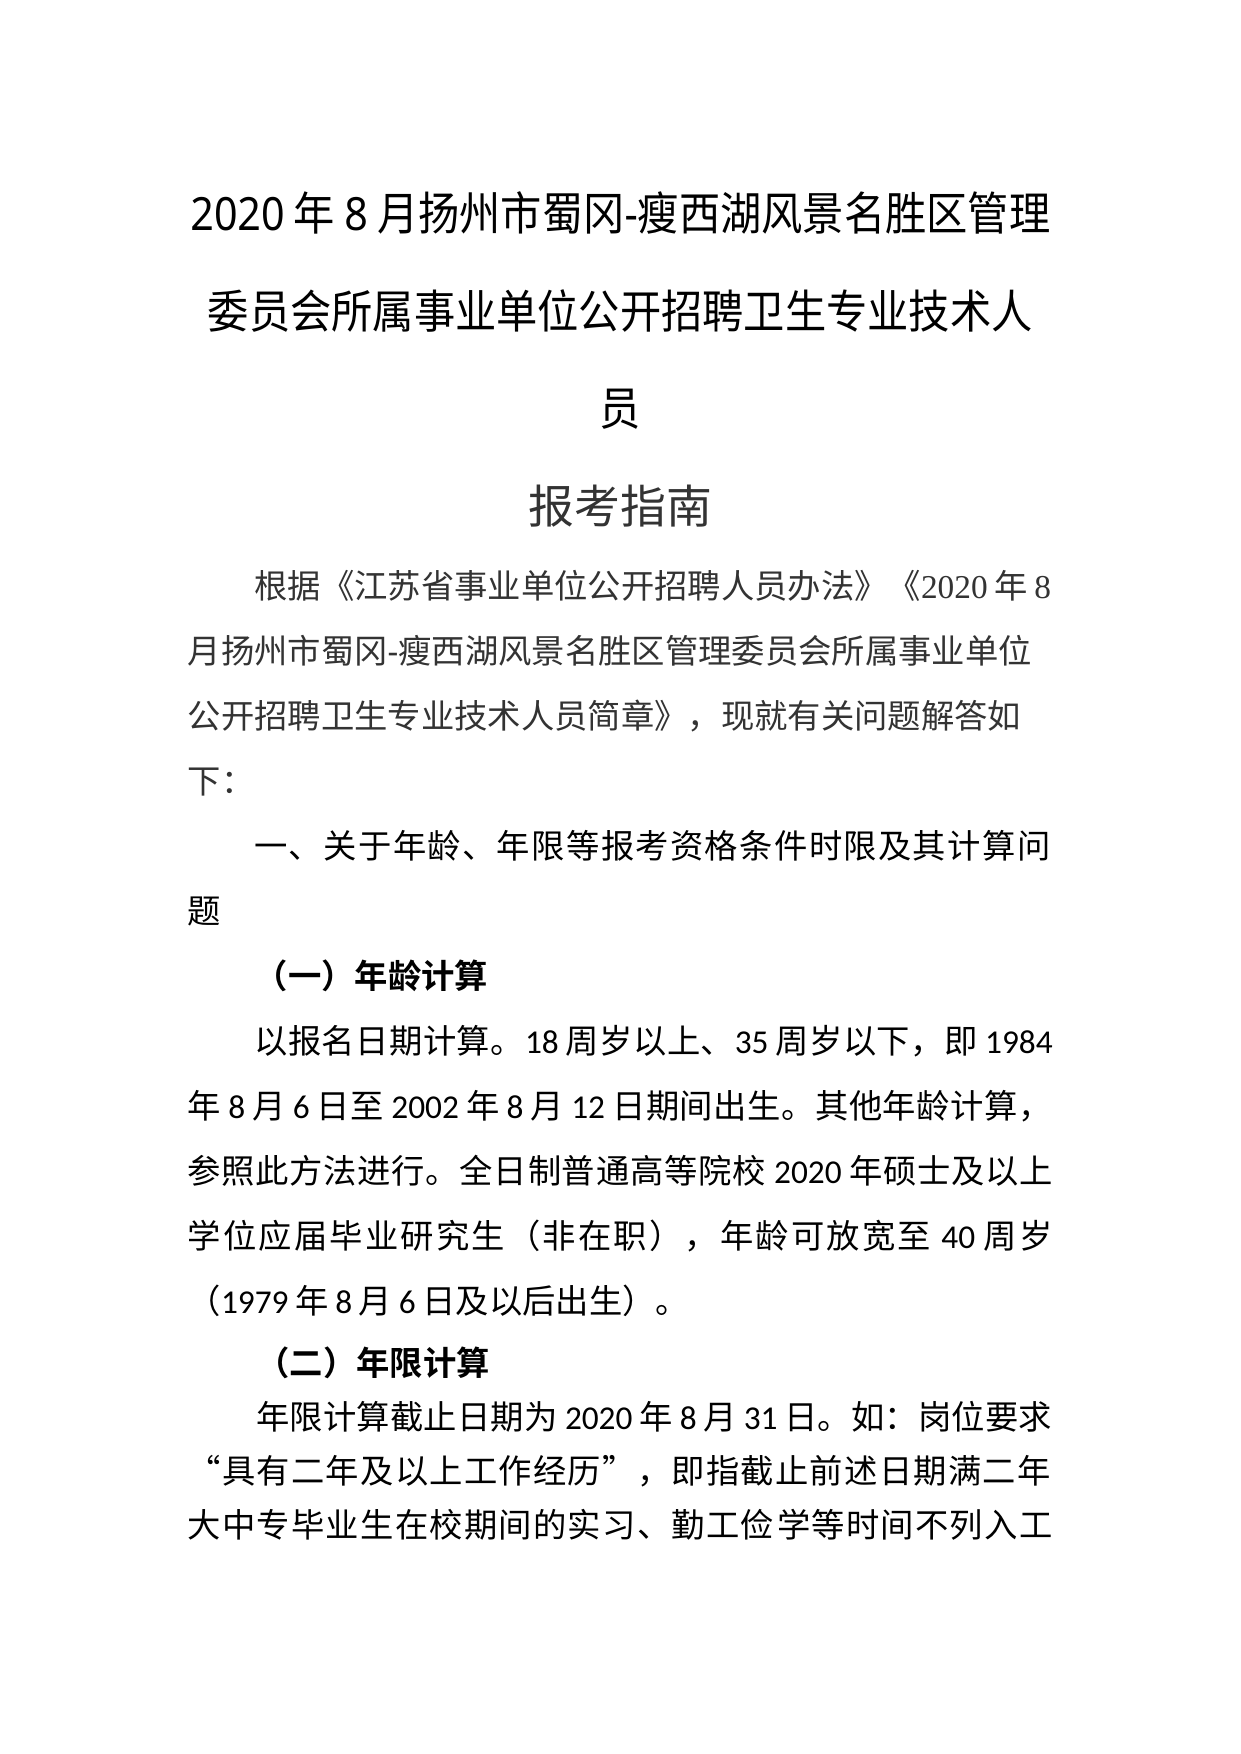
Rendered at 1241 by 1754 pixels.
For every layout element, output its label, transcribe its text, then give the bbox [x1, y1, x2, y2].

text （二）年限计算 [187, 1332, 1053, 1386]
text 2020年8月扬州市蜀冈-瘦西湖风景名胜区管理委员会所属事业单位公开招聘卫生专业技术人员 [187, 162, 1053, 454]
text 根据《江苏省事业单位公开招聘人员办法》《2020年8月扬州市蜀冈-瘦西湖风景名胜区管理委员会所属事业单位公开招聘卫生专业技术人员简章》，现就有关问题解答如下： [187, 552, 1053, 812]
text 一、关于年龄、年限等报考资格条件时限及其计算问题 [187, 812, 1053, 942]
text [187, 1386, 1053, 1549]
text （一）年龄计算 [187, 942, 1053, 1007]
text 报考指南 [187, 454, 1053, 552]
text 以报名日期计算。18周岁以上、35周岁以下，即1984年8月6日至2002年8月12日期间出生。其他年龄计算，参照此方法进行。全日制普通高等院校2020年硕士及以上学位应届毕业研究生（非在职），年龄可放宽至40周岁（1979年8月6日及以后出生）。 [187, 1007, 1053, 1332]
